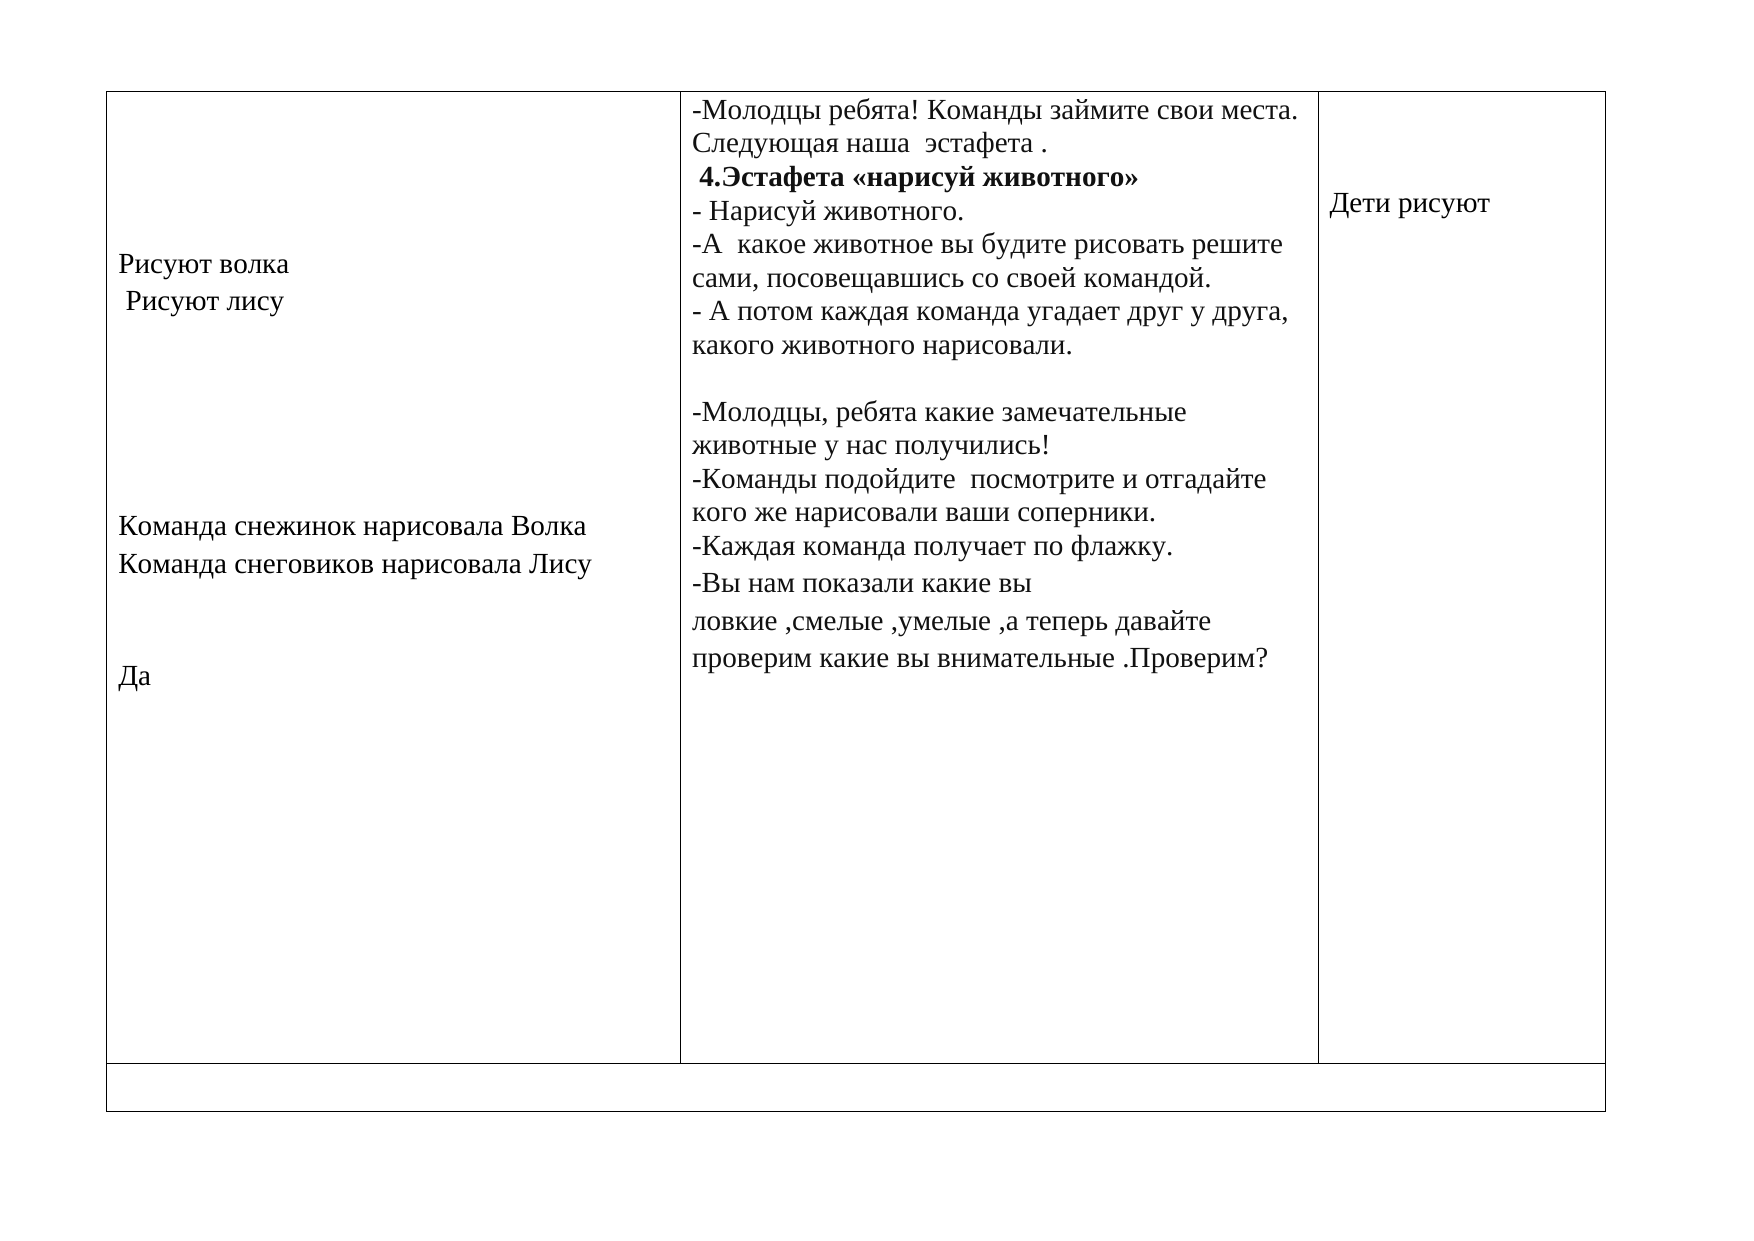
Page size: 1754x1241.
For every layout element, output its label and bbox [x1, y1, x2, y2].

table_cell [681, 92, 1318, 1063]
table_cell [1319, 92, 1605, 1063]
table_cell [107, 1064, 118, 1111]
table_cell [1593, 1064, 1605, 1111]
table_cell [107, 92, 680, 1063]
